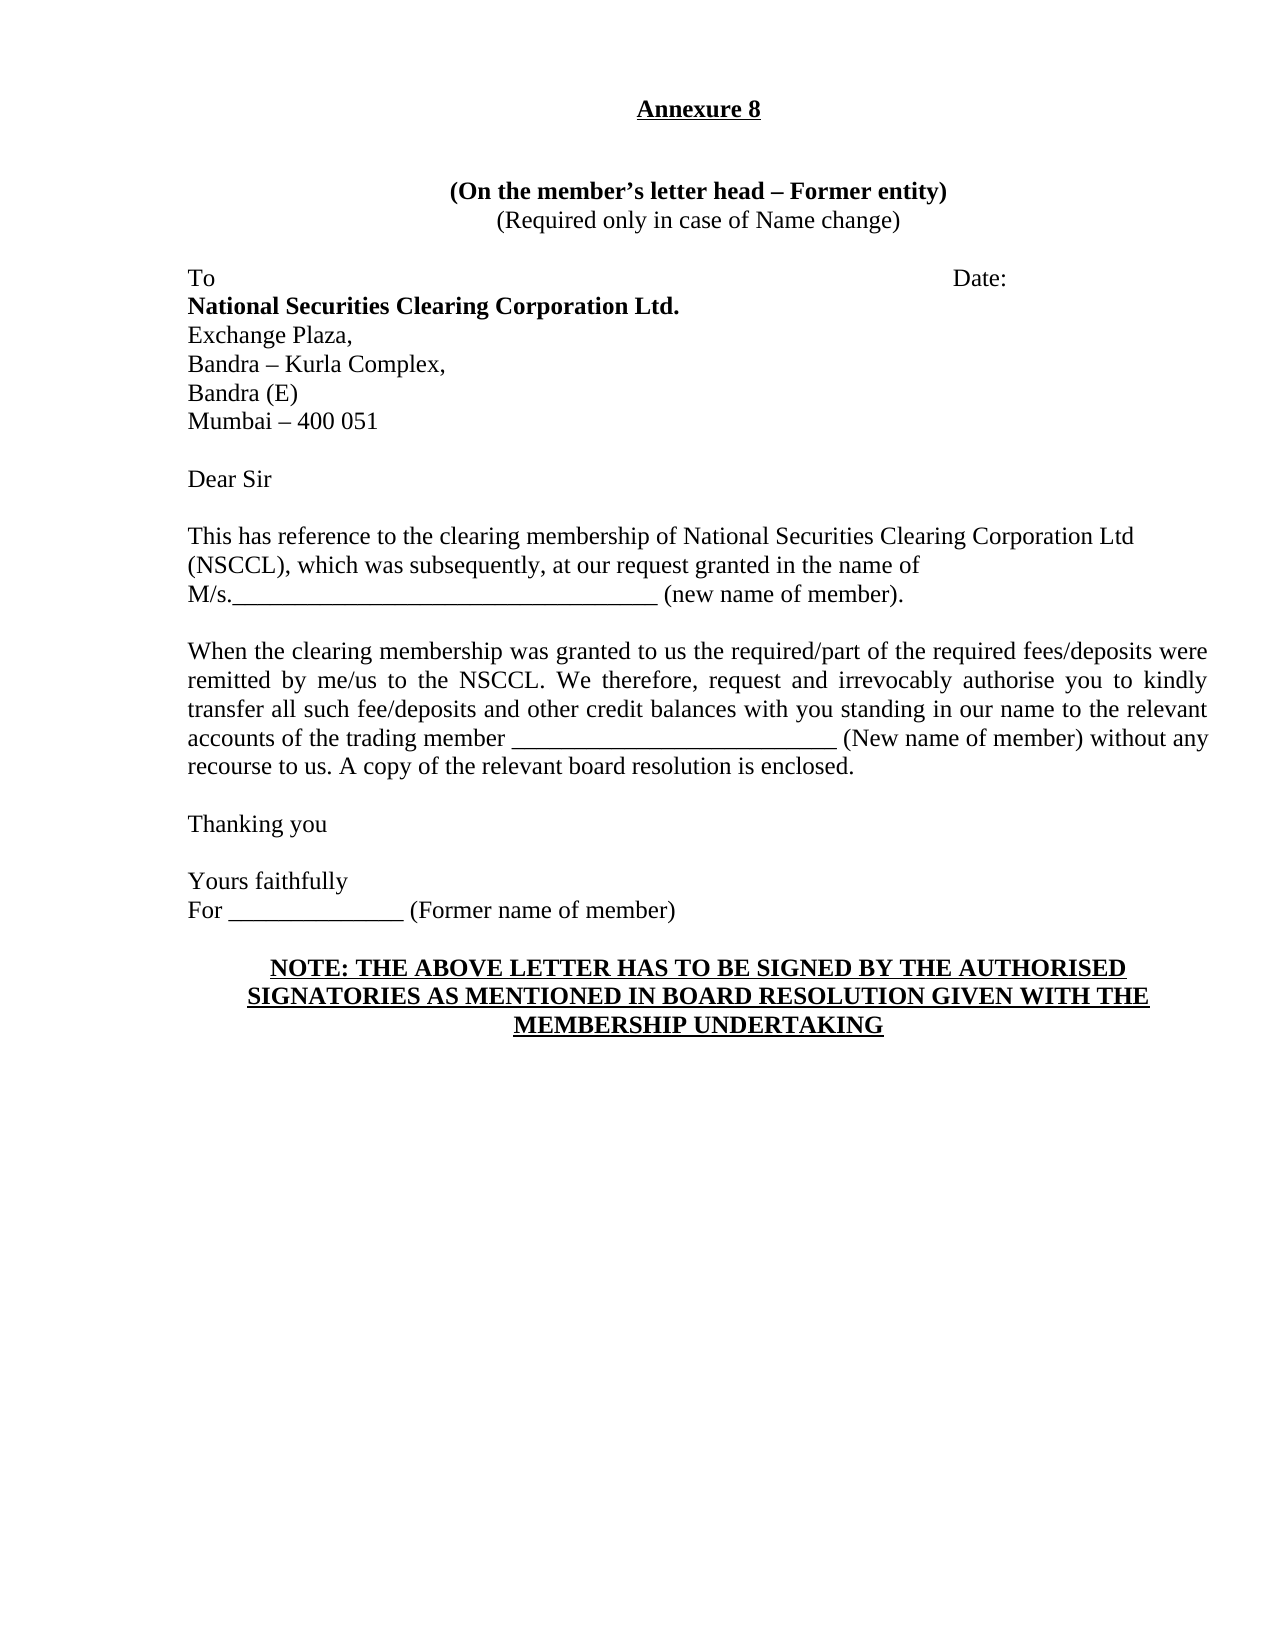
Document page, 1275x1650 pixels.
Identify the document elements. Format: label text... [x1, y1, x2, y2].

text Mumbai – 400 051 [187, 406, 1209, 435]
text Dear Sir [187, 464, 1209, 493]
text National Securities Clearing Corporation Ltd. [187, 291, 1209, 320]
text Bandra (E) [187, 378, 1209, 406]
text Exchange Plaza, [187, 320, 1209, 349]
text (On the member’s letter head – Former entity) [187, 176, 1209, 205]
text For ______________ (Former name of member) [187, 895, 1209, 924]
text To Date: [187, 263, 1209, 291]
text Annexure 8 [187, 94, 1209, 122]
text (Required only in case of Name change) [187, 205, 1209, 234]
text This has reference to the clearing membership of National Securities Clearing Corporation Ltd (NSCCL), which was subsequently, at our request granted in the name of M/s.__________________________________ (new name of member). [187, 521, 1209, 608]
text Thanking you [187, 809, 1209, 838]
text Bandra – Kurla Complex, [187, 349, 1209, 378]
text Note: the above letter has to be signed by the authorised signatories as mentioned in board resolution given with the membership undertaking [187, 953, 1209, 1039]
text When the clearing membership was granted to us the required/part of the required fees/deposits were remitted by me/us to the NSCCL. We therefore, request and irrevocably authorise you to kindly transfer all such fee/deposits and other credit balances with you standing in our name to the relevant accounts of the trading member __________________________ (New name of member) without any recourse to us. A copy of the relevant board resolution is enclosed. [187, 636, 1209, 780]
text Yours faithfully [187, 866, 1209, 895]
